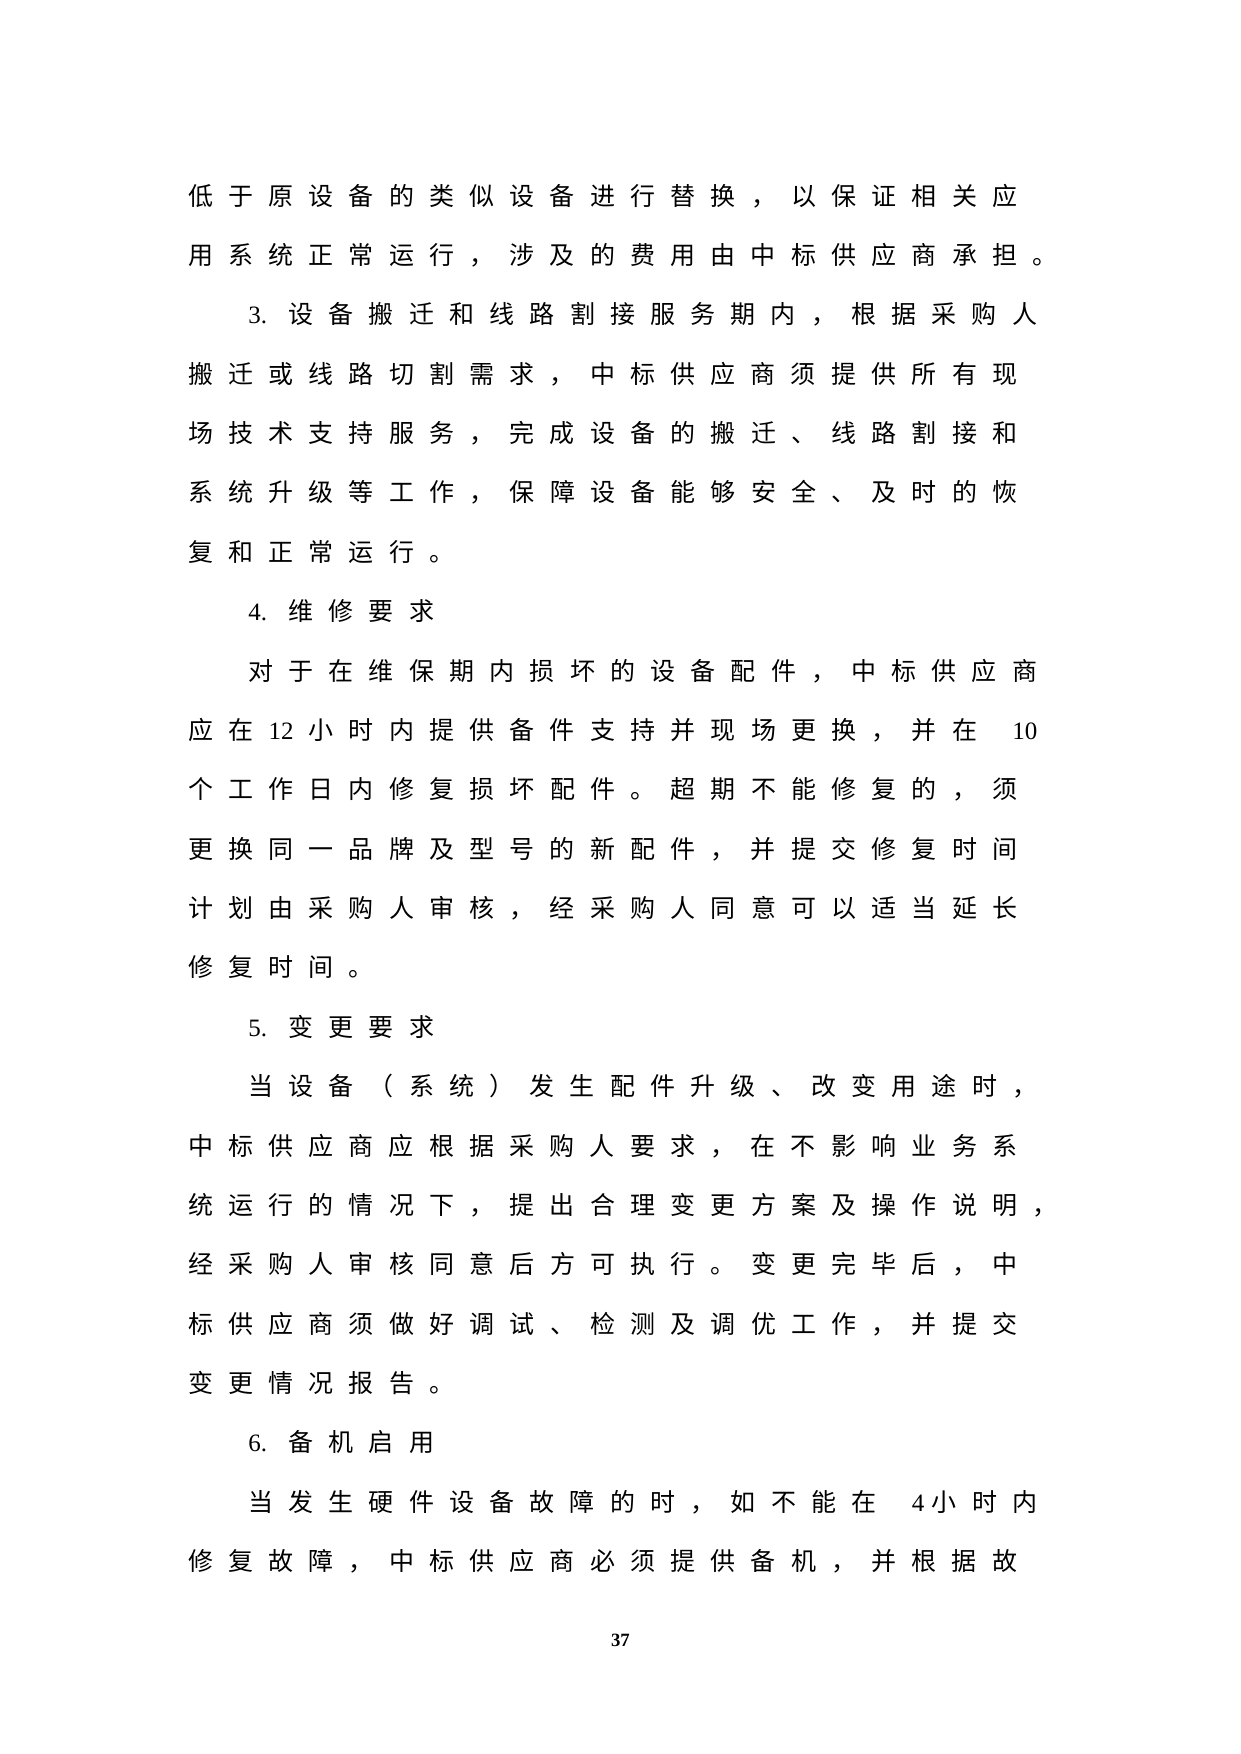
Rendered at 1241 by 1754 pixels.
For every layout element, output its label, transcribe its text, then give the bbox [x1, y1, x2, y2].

text 4. 维修要求 [188, 580, 1052, 639]
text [188, 164, 1052, 283]
text 对于在维保期内损坏的设备配件，中标供应商应在12小时内提供备件支持并现场更换，并在 10 个工作日内修复损坏配件。超期不能修复的，须更换同一品牌及型号的新配件，并提交修复时间计划由采购人审核，经采购人同意可以适当延长修复时间。 [188, 639, 1052, 996]
text 当设备（系统）发生配件升级、改变用途时，中标供应商应根据采购人要求，在不影响业务系统运行的情况下，提出合理变更方案及操作说明，经采购人审核同意后方可执行。变更完毕后，中标供应商须做好调试、检测及调优工作，并提交变更情况报告。 [188, 1055, 1052, 1411]
text 5. 变更要求 [188, 996, 1052, 1055]
text 3. 设备搬迁和线路割接服务期内，根据采购人搬迁或线路切割需求，中标供应商须提供所有现场技术支持服务，完成设备的搬迁、线路割接和系统升级等工作，保障设备能够安全、及时的恢复和正常运行。 [188, 283, 1052, 580]
text 6. 备机启用 [188, 1411, 1052, 1471]
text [188, 1471, 1052, 1589]
